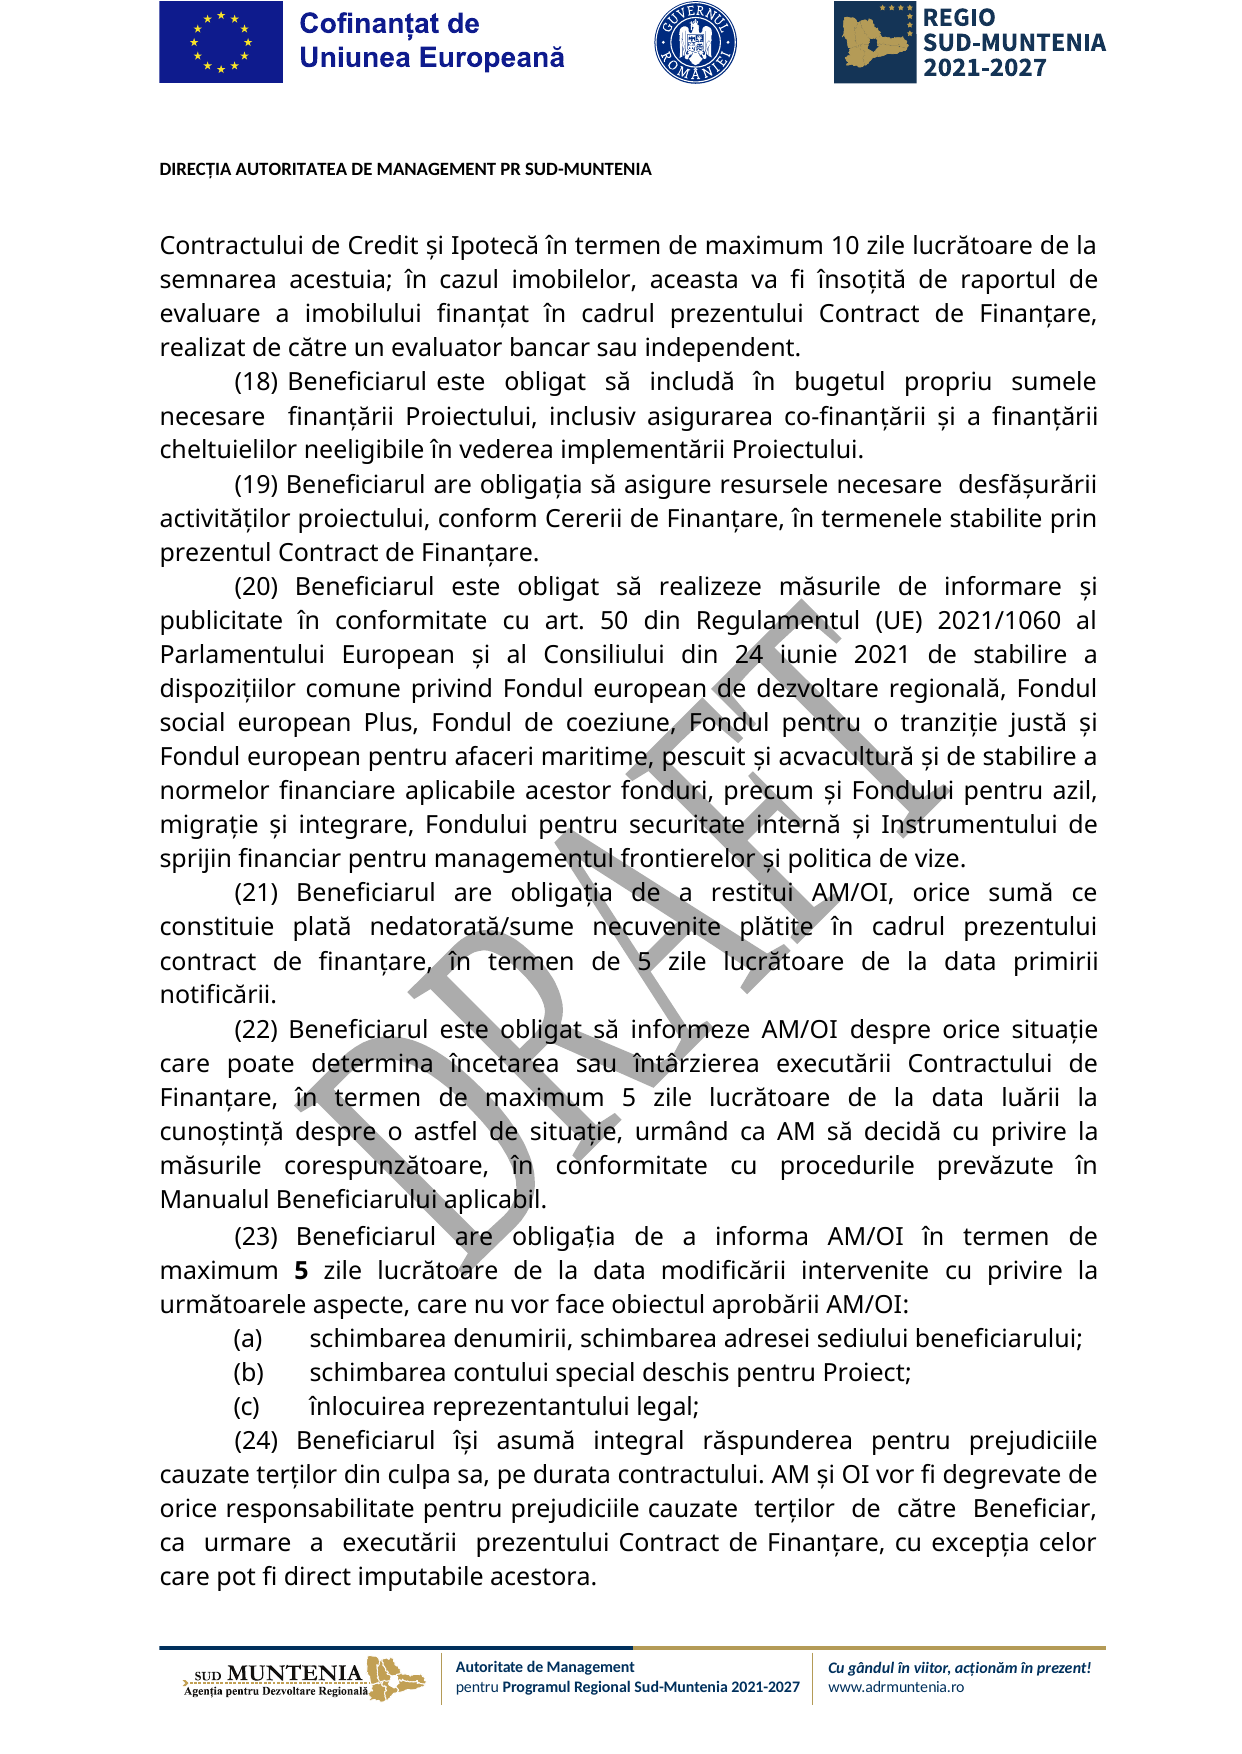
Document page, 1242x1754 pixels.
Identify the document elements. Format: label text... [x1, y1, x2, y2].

text (23) Beneficiarul are obligația de a informa AM/OI în termen de maximum 5 zile lucrătoare de la data modificării intervenite cu privire la următoarele aspecte, care nu vor face obiectul aprobării AM/OI: [159, 1216, 1098, 1321]
text (24) Beneficiarul își asumă integral răspunderea pentru prejudiciile cauzate terților din culpa sa, pe durata contractului. AM și OI vor fi degrevate de orice responsabilitate pentru prejudiciile cauzate terților de către Beneficiar, ca urmare a executării prezentului Contract de Finanțare, cu excepția celor care pot fi direct imputabile acestora. [159, 1423, 1099, 1593]
list schimbarea contului special deschis pentru Proiect; [233, 1354, 1098, 1389]
list înlocuirea reprezentantului legal; [233, 1389, 1098, 1423]
text (20) Beneficiarul este obligat să realizeze măsurile de informare şi publicitate în conformitate cu art. 50 din Regulamentul (UE) 2021/1060 al Parlamentului European şi al Consiliului din 24 iunie 2021 de stabilire a dispoziţiilor comune privind Fondul european de dezvoltare regională, Fondul social european Plus, Fondul de coeziune, Fondul pentru o tranziţie justă şi Fondul european pentru afaceri maritime, pescuit şi acvacultură şi de stabilire a normelor financiare aplicabile acestor fonduri, precum şi Fondului pentru azil, migraţie şi integrare, Fondului pentru securitate internă şi Instrumentului de sprijin financiar pentru managementul frontierelor şi politica de vize. [159, 568, 1098, 875]
text (22) Beneficiarul este obligat să informeze AM/OI despre orice situaţie care poate determina încetarea sau întârzierea executării Contractului de Finanțare, în termen de maximum 5 zile lucrătoare de la data luării la cunoştinţă despre o astfel de situaţie, urmând ca AM să decidă cu privire la măsurile corespunzătoare, în conformitate cu procedurile prevăzute în Manualul Beneficiarului aplicabil. [159, 1011, 1098, 1216]
text (21) Beneficiarul are obligaţia de a restitui AM/OI, orice sumă ce constituie plată nedatorată/sume necuvenite plătite în cadrul prezentului contract de finanţare, în termen de 5 zile lucrătoare de la data primirii notificării. [159, 875, 1098, 1011]
text (19) Beneficiarul are obligaţia să asigure resursele necesare desfășurării activităților proiectului, conform Cererii de Finanțare, în termenele stabilite prin prezentul Contract de Finanțare. [159, 466, 1098, 568]
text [159, 228, 1098, 364]
list schimbarea denumirii, schimbarea adresei sediului beneficiarului; [233, 1321, 1098, 1354]
text (18) Beneficiarul este obligat să includă în bugetul propriu sumele necesare finanţării Proiectului, inclusiv asigurarea co-finanţării şi a finanţării cheltuielilor neeligibile în vederea implementării Proiectului. [159, 364, 1098, 466]
